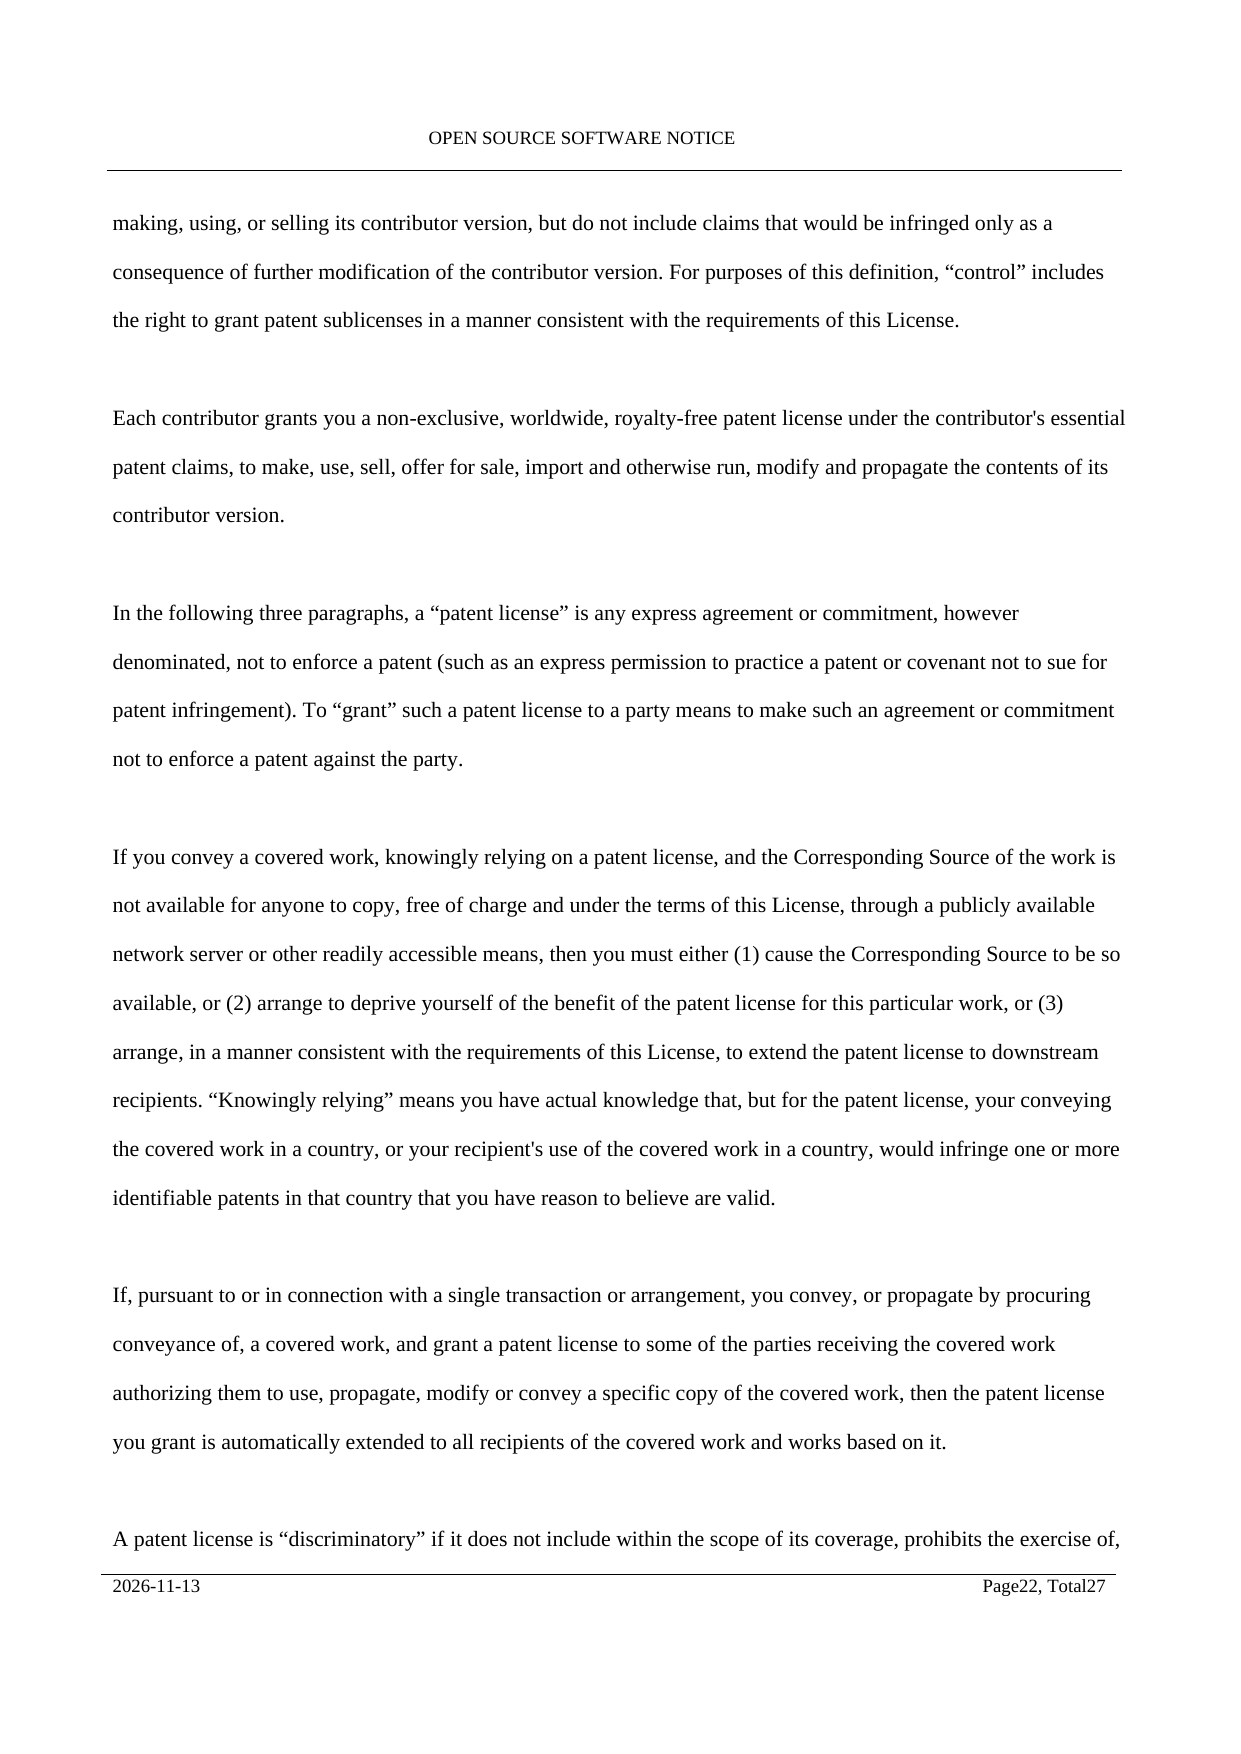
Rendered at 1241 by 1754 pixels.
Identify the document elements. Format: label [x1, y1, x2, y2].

text [112, 206, 1128, 1555]
